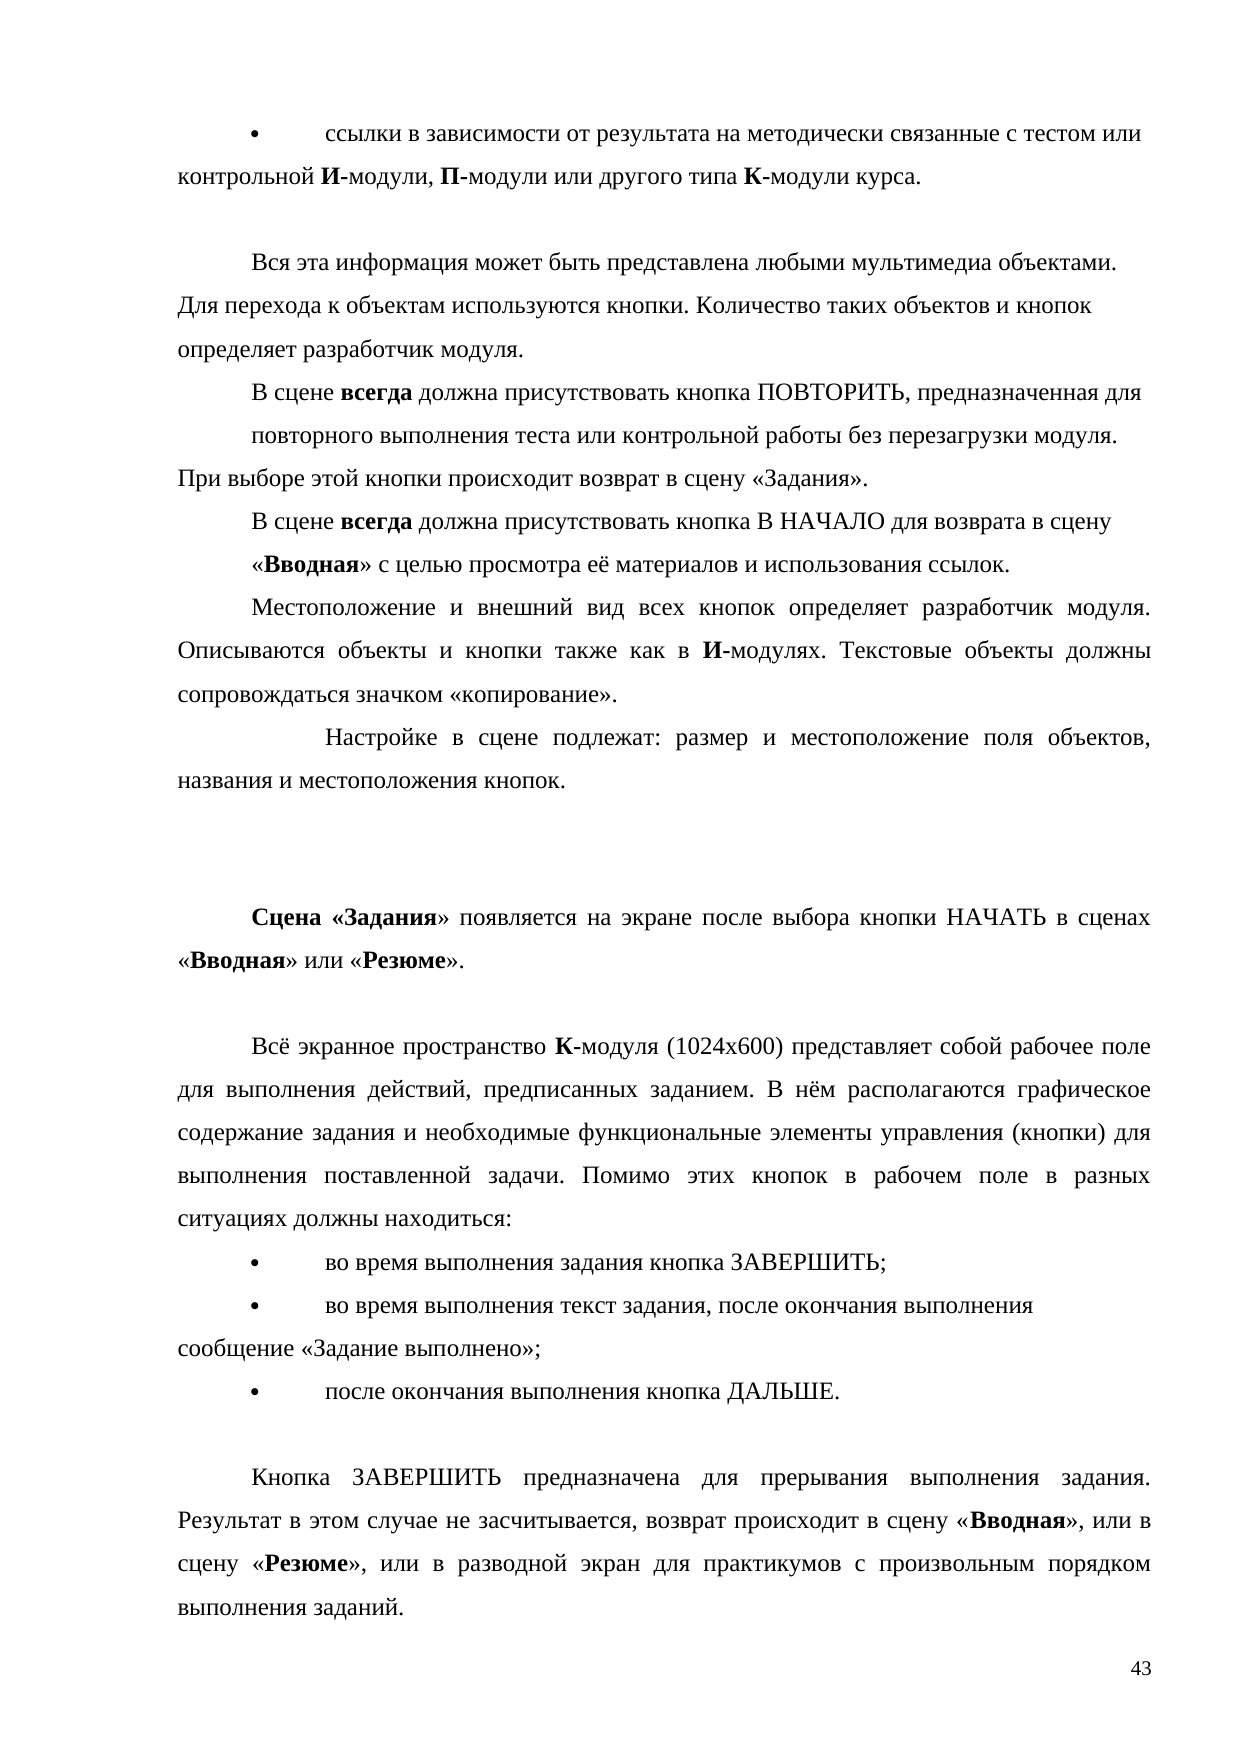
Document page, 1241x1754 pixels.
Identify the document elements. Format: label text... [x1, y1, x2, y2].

text Кнопка ЗАВЕРШИТЬ предназначена для прерывания выполнения задания. Результат в этом случае не засчитывается, возврат происходит в сцену «Вводная», или в сцену «Резюме», или в разводной экран для практикумов с произвольным порядком выполнения заданий. [177, 1462, 1152, 1620]
text «Вводная» с целью просмотра её материалов и использования ссылок. [177, 549, 1152, 578]
text Местоположение и внешний вид всех кнопок определяет разработчик модуля. Описываются объекты и кнопки также как в И-модулях. Текстовые объекты должны сопровождаться значком «копирование». [177, 592, 1152, 707]
text В сцене всегда должна присутствовать кнопка В НАЧАЛО для возврата в сцену [177, 506, 1152, 535]
text Всё экранное пространство К-модуля (1024х600) представляет собой рабочее поле для выполнения действий, предписанных заданием. В нём располагаются графическое содержание задания и необходимые функциональные элементы управления (кнопки) для выполнения поставленной задачи. Помимо этих кнопок в рабочем поле в разных ситуациях должны находиться: [177, 1031, 1152, 1232]
text Настройке в сцене подлежат: размер и местоположение поля объектов, названия и местоположения кнопок. [177, 722, 1152, 794]
list ссылки в зависимости от результата на методически связанные с тестом или контрольной И-модули, П-модули или другого типа К-модули курса. [177, 118, 1152, 190]
list во время выполнения задания кнопка ЗАВЕРШИТЬ; [177, 1247, 1152, 1275]
list во время выполнения текст задания, после окончания выполнения сообщение «Задание выполнено»; [177, 1290, 1152, 1362]
subtitle В сцене всегда должна присутствовать кнопка ПОВТОРИТЬ, предназначенная для [177, 377, 1152, 406]
text Сцена «Задания» появляется на экране после выбора кнопки НАЧАТЬ в сценах «Вводная» или «Резюме». [177, 902, 1152, 973]
list после окончания выполнения кнопка ДАЛЬШЕ. [177, 1376, 1152, 1405]
text Вся эта информация может быть представлена любыми мультимедиа объектами. Для перехода к объектам используются кнопки. Количество таких объектов и кнопок определяет разработчик модуля. [177, 247, 1152, 362]
subtitle повторного выполнения теста или контрольной работы без перезагрузки модуля. При выборе этой кнопки происходит возврат в сцену «Задания». [177, 420, 1152, 492]
